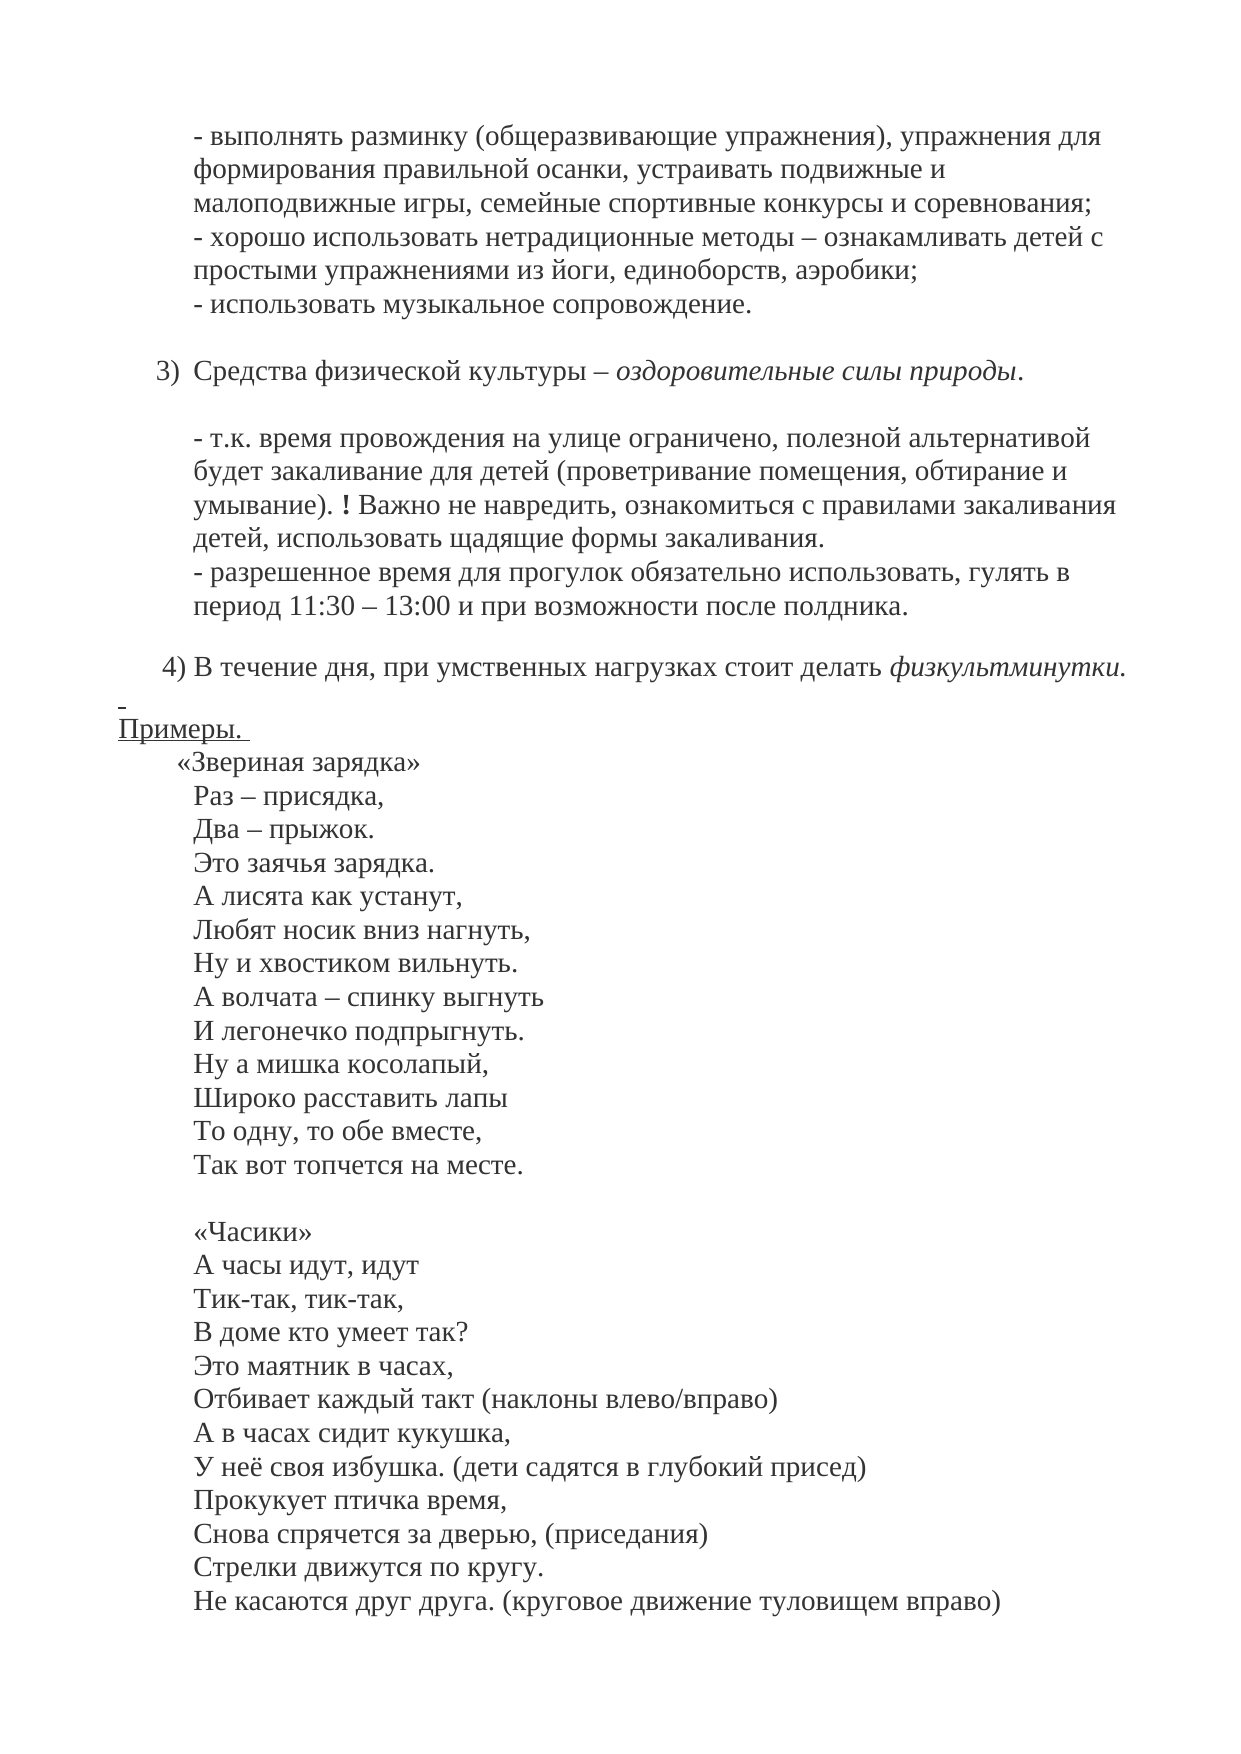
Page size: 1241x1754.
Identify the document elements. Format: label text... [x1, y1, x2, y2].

list Стрелки движутся по кругу. [193, 1549, 1152, 1583]
list Не касаются друг друга. (круговое движение туловищем вправо) [193, 1583, 1152, 1616]
list И легонечко подпрыгнуть. [193, 1013, 1152, 1046]
list - использовать музыкальное сопровождение. [193, 286, 1152, 319]
list Широко расставить лапы [193, 1080, 1152, 1113]
list Это заячья зарядка. [193, 845, 1152, 878]
text Примеры. [118, 711, 1152, 744]
list - хорошо использовать нетрадиционные методы – ознакамливать детей с простыми упражнениями из йоги, единоборств, аэробики; [193, 219, 1152, 286]
list Ну а мишка косолапый, [193, 1046, 1152, 1080]
list Это маятник в часах, [193, 1348, 1152, 1382]
list Отбивает каждый такт (наклоны влево/вправо) [193, 1382, 1152, 1415]
list Два – прыжок. [193, 811, 1152, 845]
list А часы идут, идут [193, 1247, 1152, 1281]
list Тик-так, тик-так, [193, 1281, 1152, 1314]
list А волчата – спинку выгнуть [193, 979, 1152, 1013]
list Раз – присядка, [193, 778, 1152, 811]
list Прокукует птичка время, [193, 1482, 1152, 1516]
list Ну и хвостиком вильнуть. [193, 946, 1152, 979]
list - т.к. время провождения на улице ограничено, полезной альтернативой будет закаливание для детей (проветривание помещения, обтирание и умывание). ! Важно не навредить, ознакомиться с правилами закаливания детей, использовать щадящие формы закаливания. [193, 420, 1152, 554]
list А в часах сидит кукушка, [193, 1415, 1152, 1449]
list Так вот топчется на месте. [193, 1147, 1152, 1180]
list В доме кто умеет так? [193, 1314, 1152, 1348]
list - выполнять разминку (общеразвивающие упражнения), упражнения для формирования правильной осанки, устраивать подвижные и малоподвижные игры, семейные спортивные конкурсы и соревнования; [193, 118, 1152, 219]
list Средства физической культуры – оздоровительные силы природы. [156, 353, 1152, 386]
list То одну, то обе вместе, [193, 1113, 1152, 1147]
list - разрешенное время для прогулок обязательно использовать, гулять в период 11:30 – 13:00 и при возможности после полдника. [193, 554, 1152, 621]
list Снова спрячется за дверью, (приседания) [193, 1516, 1152, 1549]
list А лисята как устанут, [193, 878, 1152, 912]
list Любят носик вниз нагнуть, [193, 912, 1152, 946]
list У неё своя избушка. (дети садятся в глубокий присед) [193, 1449, 1152, 1482]
text «Звериная зарядка» [118, 744, 1152, 778]
list «Часики» [193, 1214, 1152, 1247]
text 4) В течение дня, при умственных нагрузках стоит делать физкультминутки. [118, 649, 1152, 683]
